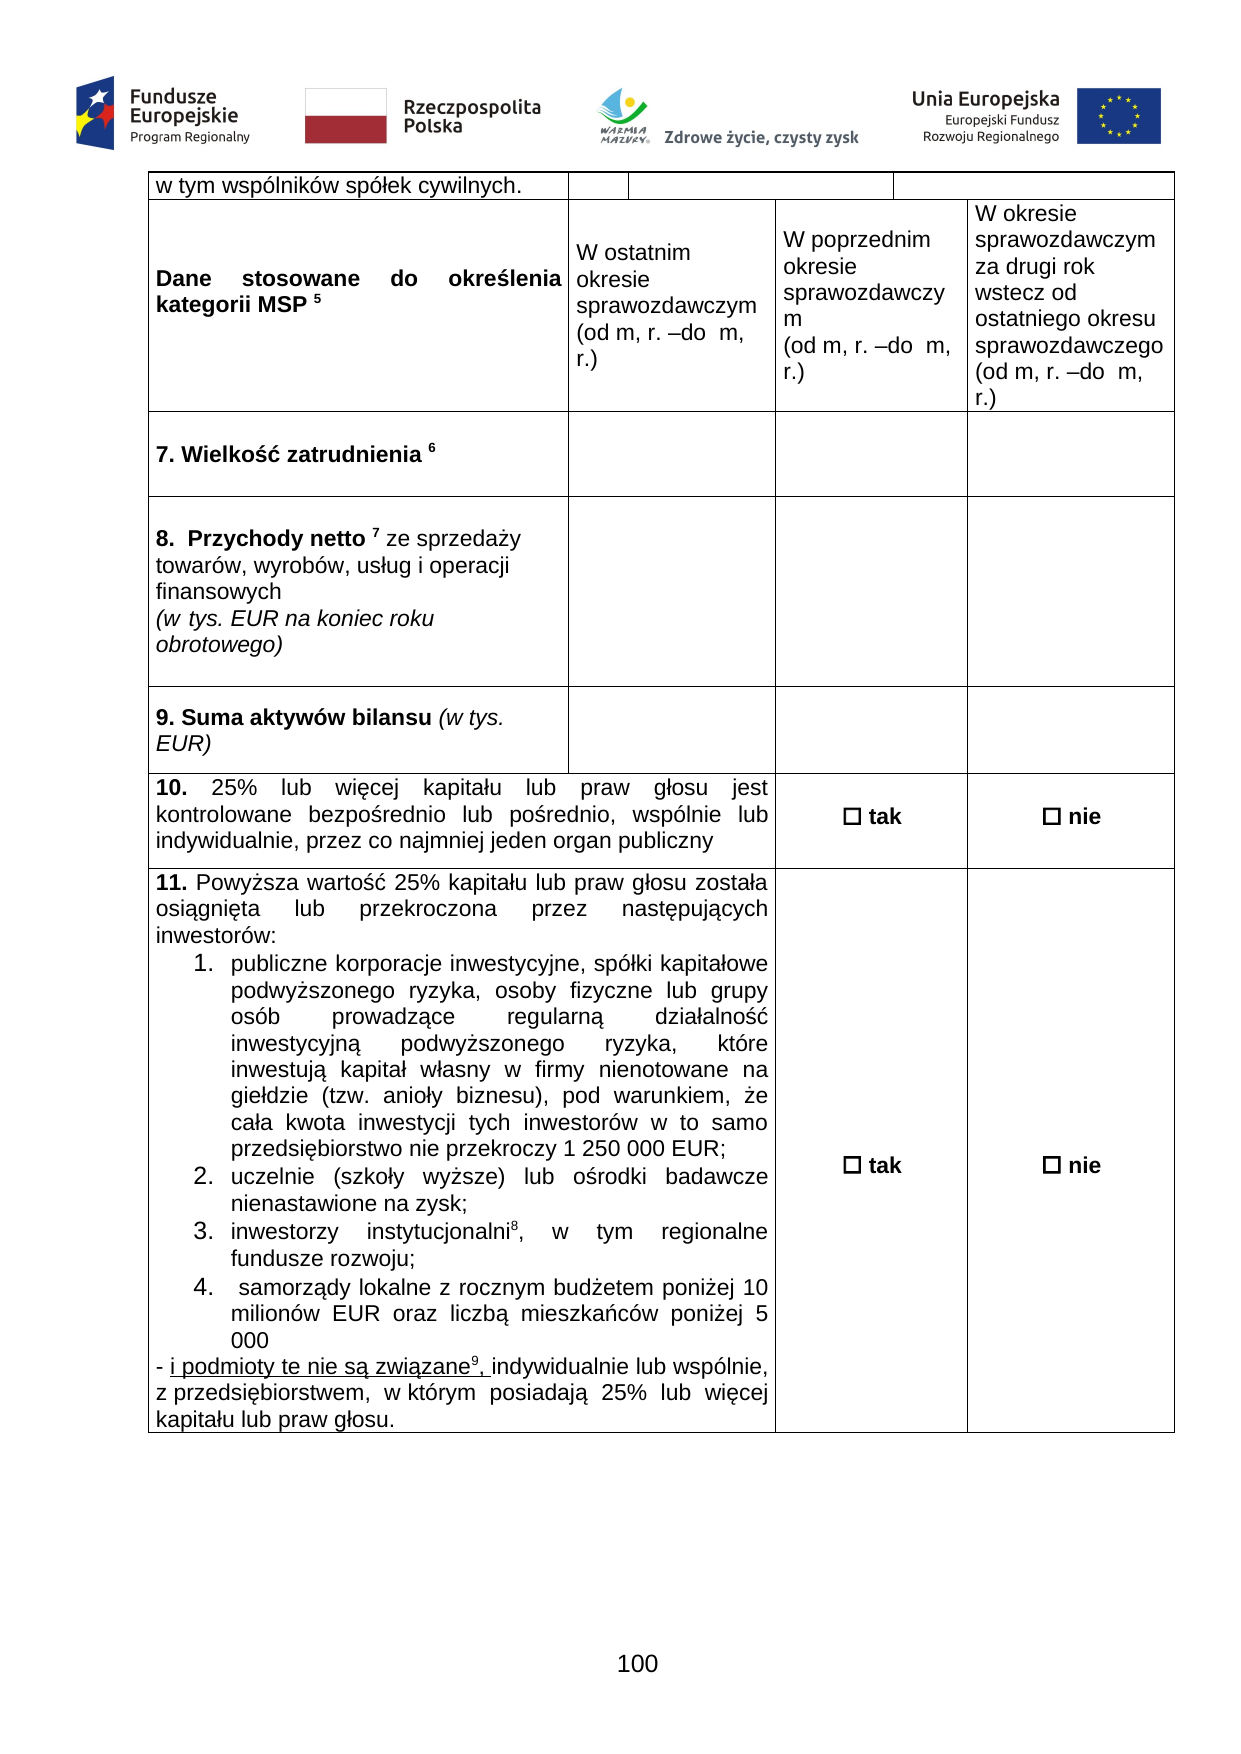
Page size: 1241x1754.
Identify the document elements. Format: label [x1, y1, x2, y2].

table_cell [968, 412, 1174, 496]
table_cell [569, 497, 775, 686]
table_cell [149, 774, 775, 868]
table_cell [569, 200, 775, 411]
picture [35, 55, 1198, 168]
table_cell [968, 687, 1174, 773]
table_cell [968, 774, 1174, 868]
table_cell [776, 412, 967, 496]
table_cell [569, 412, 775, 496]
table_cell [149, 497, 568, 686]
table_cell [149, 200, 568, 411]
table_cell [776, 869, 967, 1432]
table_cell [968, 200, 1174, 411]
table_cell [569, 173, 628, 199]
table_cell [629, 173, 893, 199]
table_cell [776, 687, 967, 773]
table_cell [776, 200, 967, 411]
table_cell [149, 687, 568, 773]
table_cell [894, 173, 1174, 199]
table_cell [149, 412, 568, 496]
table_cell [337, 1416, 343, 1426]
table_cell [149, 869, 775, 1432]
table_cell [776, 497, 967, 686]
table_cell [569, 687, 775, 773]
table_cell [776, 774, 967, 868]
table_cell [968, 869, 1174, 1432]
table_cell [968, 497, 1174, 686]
